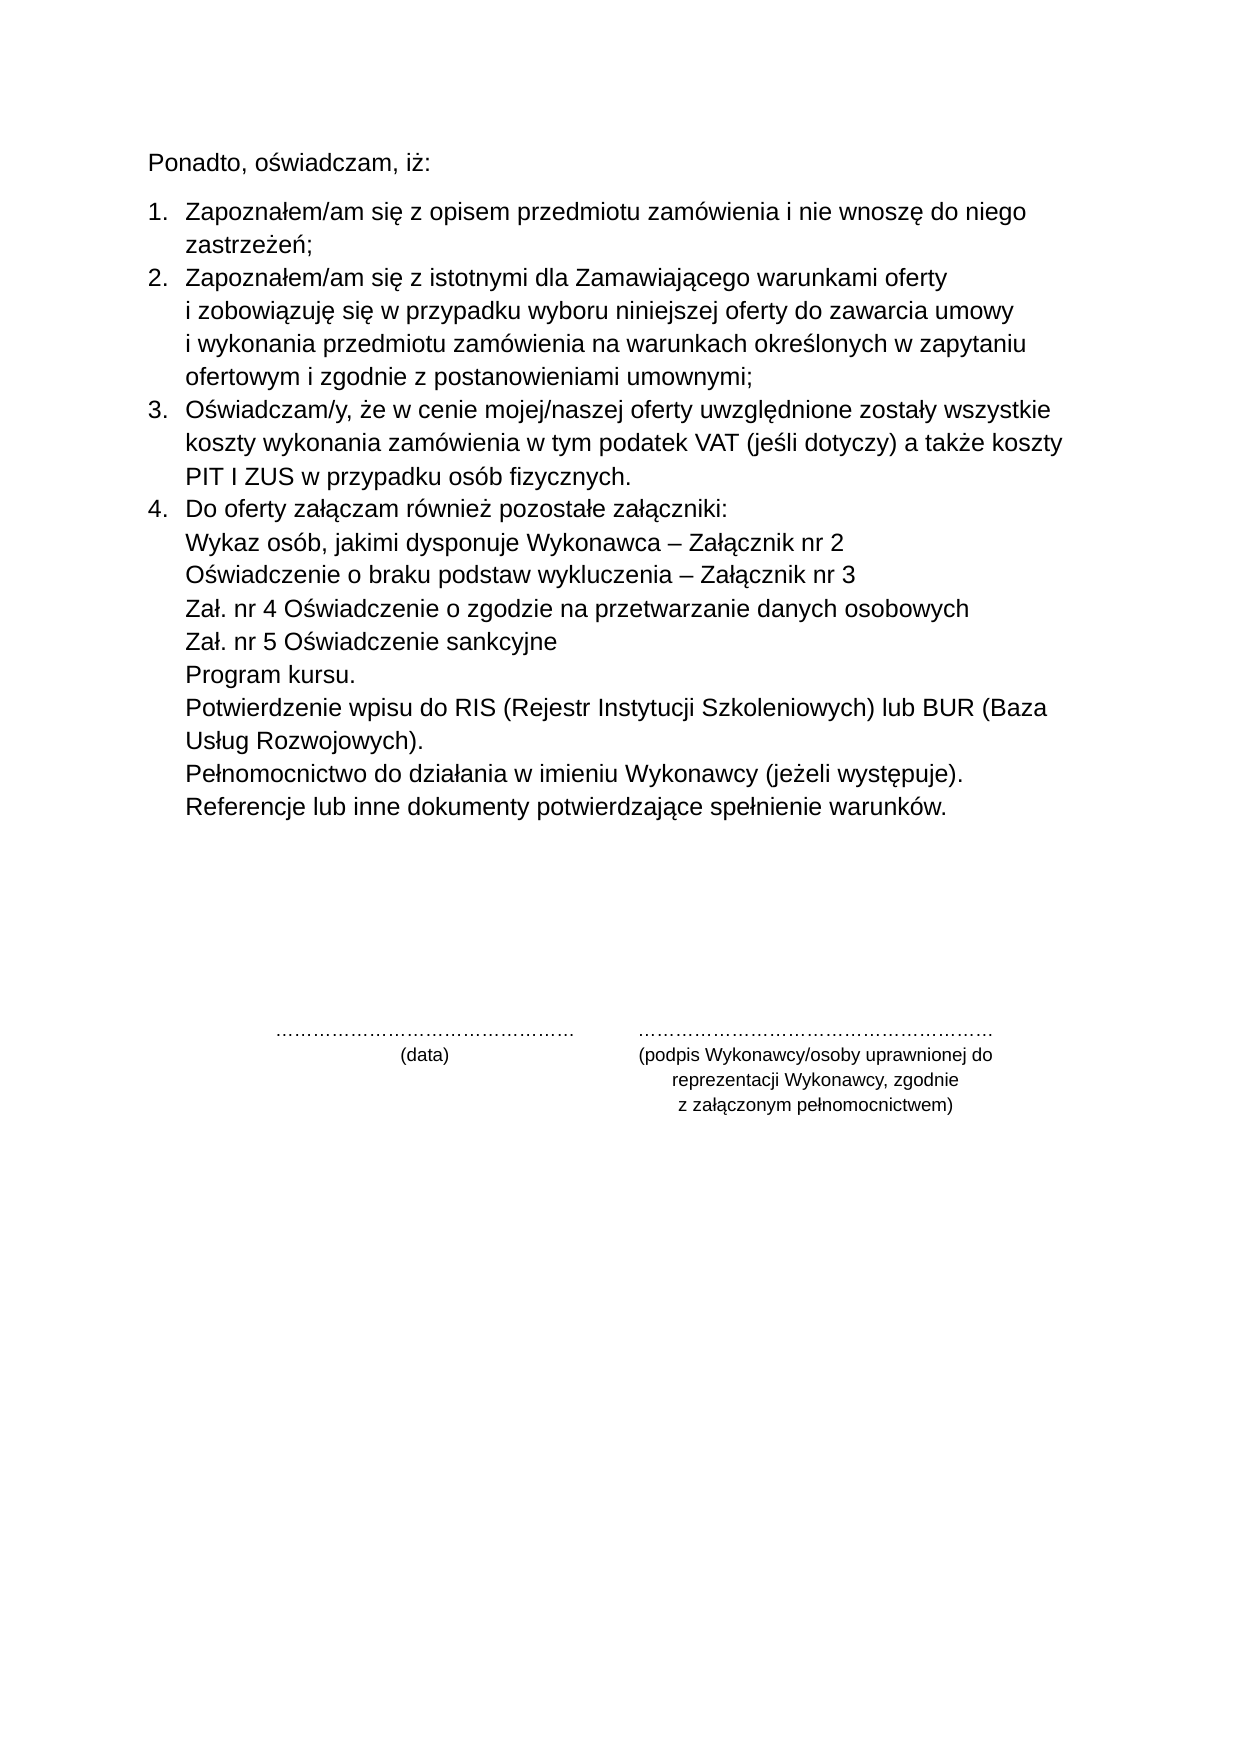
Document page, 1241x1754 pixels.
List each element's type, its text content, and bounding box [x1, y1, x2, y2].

list Do oferty załączam również pozostałe załączniki: [148, 494, 1093, 523]
list Zapoznałem/am się z istotnymi dla Zamawiającego warunkami oferty i zobowiązuję się w przypadku wyboru niniejszej oferty do zawarcia umowy i wykonania przedmiotu zamówienia na warunkach określonych w zapytaniu ofertowym i zgodnie z postanowieniami umownymi; [148, 263, 1093, 391]
list Program kursu. [185, 659, 1093, 688]
list Referencje lub inne dokumenty potwierdzające spełnienie warunków. [185, 792, 1093, 820]
list Zał. nr 5 Oświadczenie sankcyjne [185, 627, 1093, 655]
list Zapoznałem/am się z opisem przedmiotu zamówienia i nie wnoszę do niego zastrzeżeń; [148, 197, 1093, 259]
list Zał. nr 4 Oświadczenie o zgodzie na przetwarzanie danych osobowych [185, 593, 1093, 622]
list Oświadczam/y, że w cenie mojej/naszej oferty uwzględnione zostały wszystkie koszty wykonania zamówienia w tym podatek VAT (jeśli dotyczy) a także koszty PIT I ZUS w przypadku osób fizycznych. [148, 395, 1093, 490]
text Ponadto, oświadczam, iż: [148, 148, 1093, 176]
table_header ………………………………………… (data) [229, 895, 620, 1119]
list Wykaz osób, jakimi dysponuje Wykonawca – Załącznik nr 2 [185, 527, 1093, 556]
list Potwierdzenie wpisu do RIS (Rejestr Instytucji Szkoleniowych) lub BUR (Baza Usług Rozwojowych). [185, 693, 1093, 754]
list Pełnomocnictwo do działania w imieniu Wykonawcy (jeżeli występuje). [185, 759, 1093, 787]
table_header ………………………………………………… (podpis Wykonawcy/osoby uprawnionej do reprezentacji Wykonawcy, zgodnie z załączonym pełnomocnictwem) [620, 895, 1011, 1119]
list Oświadczenie o braku podstaw wykluczenia – Załącznik nr 3 [185, 561, 1093, 589]
